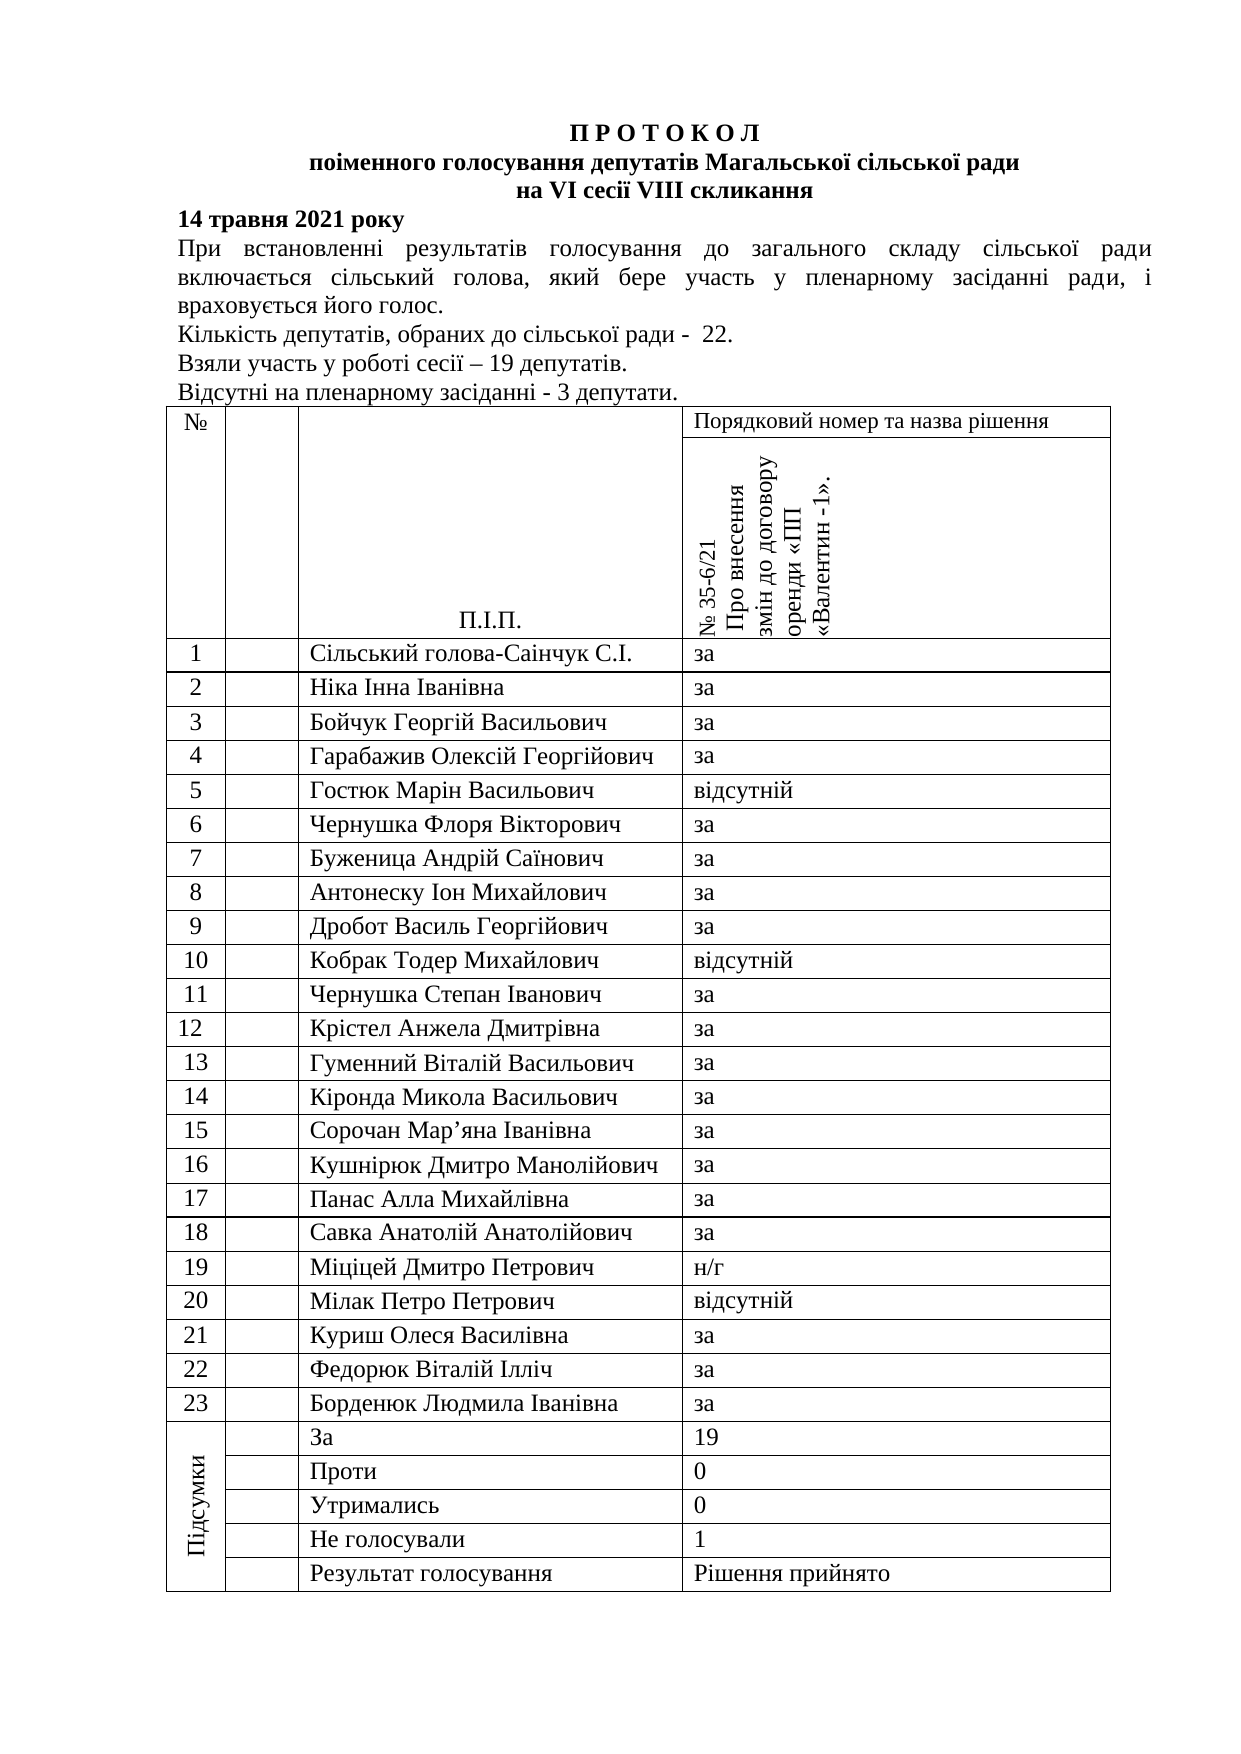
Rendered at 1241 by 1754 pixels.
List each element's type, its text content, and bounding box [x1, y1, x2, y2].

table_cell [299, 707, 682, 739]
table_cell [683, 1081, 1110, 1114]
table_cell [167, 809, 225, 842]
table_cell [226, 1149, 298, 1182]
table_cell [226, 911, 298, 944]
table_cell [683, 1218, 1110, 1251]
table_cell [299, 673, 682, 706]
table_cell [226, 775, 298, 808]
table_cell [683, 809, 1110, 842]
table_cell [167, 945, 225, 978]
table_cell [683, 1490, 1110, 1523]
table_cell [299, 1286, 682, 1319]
text поіменного голосування депутатів Магальської сільської ради [177, 147, 1152, 176]
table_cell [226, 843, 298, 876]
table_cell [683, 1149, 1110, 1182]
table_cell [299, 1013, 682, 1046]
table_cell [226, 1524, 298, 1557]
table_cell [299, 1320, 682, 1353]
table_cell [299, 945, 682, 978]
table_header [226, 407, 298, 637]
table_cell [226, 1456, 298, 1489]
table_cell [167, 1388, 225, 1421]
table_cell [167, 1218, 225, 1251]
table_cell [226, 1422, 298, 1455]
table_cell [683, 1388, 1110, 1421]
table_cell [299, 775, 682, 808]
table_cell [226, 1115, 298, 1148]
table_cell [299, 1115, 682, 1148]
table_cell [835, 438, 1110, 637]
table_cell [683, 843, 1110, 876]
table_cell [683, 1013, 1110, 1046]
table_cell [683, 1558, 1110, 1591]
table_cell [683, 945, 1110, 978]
text на VІ сесії VІІI скликання [177, 176, 1152, 204]
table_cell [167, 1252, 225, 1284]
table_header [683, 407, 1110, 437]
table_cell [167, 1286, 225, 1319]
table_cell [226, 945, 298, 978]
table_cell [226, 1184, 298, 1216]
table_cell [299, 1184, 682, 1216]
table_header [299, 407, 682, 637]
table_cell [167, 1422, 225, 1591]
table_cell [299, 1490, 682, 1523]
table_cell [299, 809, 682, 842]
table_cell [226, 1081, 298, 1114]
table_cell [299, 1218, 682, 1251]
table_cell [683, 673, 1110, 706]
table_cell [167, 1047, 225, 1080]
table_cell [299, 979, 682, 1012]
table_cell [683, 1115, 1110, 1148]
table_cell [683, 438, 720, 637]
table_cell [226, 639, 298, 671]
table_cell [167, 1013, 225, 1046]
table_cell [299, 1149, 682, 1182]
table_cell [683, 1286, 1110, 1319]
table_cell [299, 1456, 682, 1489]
text 14 травня 2021 року [177, 204, 1152, 233]
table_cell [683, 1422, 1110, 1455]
text Відсутні на пленарному засіданні - 3 депутати. [177, 377, 1152, 406]
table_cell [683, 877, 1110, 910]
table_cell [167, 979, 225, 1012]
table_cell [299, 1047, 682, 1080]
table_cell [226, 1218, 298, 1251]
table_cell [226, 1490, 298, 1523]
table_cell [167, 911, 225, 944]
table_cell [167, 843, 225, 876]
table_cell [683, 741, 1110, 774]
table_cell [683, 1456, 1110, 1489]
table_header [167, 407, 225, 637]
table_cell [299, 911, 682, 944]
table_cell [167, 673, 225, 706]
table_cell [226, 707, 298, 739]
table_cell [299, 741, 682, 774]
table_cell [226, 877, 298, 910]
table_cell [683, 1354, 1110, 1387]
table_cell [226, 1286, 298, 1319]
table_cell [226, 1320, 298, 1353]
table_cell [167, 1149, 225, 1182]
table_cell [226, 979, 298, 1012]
text П Р О Т О К О Л [177, 118, 1152, 147]
text При встановленні результатів голосування до загального складу сільської ради включається сільський голова, який бере участь у пленарному засіданні ради, і враховується його голос. [177, 233, 1152, 319]
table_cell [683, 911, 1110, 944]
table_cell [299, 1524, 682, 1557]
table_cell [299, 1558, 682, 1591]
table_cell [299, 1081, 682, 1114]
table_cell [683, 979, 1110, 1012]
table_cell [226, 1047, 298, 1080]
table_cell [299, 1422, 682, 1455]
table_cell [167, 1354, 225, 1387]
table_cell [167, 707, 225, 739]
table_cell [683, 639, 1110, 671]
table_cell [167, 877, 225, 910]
text Кількість депутатів, обраних до сільської ради - 22. [177, 319, 1152, 348]
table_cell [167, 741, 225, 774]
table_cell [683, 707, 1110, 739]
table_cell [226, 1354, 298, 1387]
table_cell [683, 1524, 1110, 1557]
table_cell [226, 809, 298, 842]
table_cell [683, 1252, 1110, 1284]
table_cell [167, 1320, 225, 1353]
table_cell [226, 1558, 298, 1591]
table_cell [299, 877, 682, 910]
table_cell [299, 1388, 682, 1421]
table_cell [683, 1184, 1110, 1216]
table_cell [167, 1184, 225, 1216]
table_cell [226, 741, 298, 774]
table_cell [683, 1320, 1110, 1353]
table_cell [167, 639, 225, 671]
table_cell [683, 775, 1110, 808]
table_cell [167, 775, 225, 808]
text Взяли участь у роботі сесії – 19 депутатів. [177, 348, 1152, 377]
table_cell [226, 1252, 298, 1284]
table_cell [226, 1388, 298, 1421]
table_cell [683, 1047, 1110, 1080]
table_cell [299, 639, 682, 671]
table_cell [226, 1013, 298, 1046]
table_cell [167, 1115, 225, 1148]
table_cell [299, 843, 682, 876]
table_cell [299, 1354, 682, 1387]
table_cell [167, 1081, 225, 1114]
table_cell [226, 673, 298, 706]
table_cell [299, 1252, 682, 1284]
